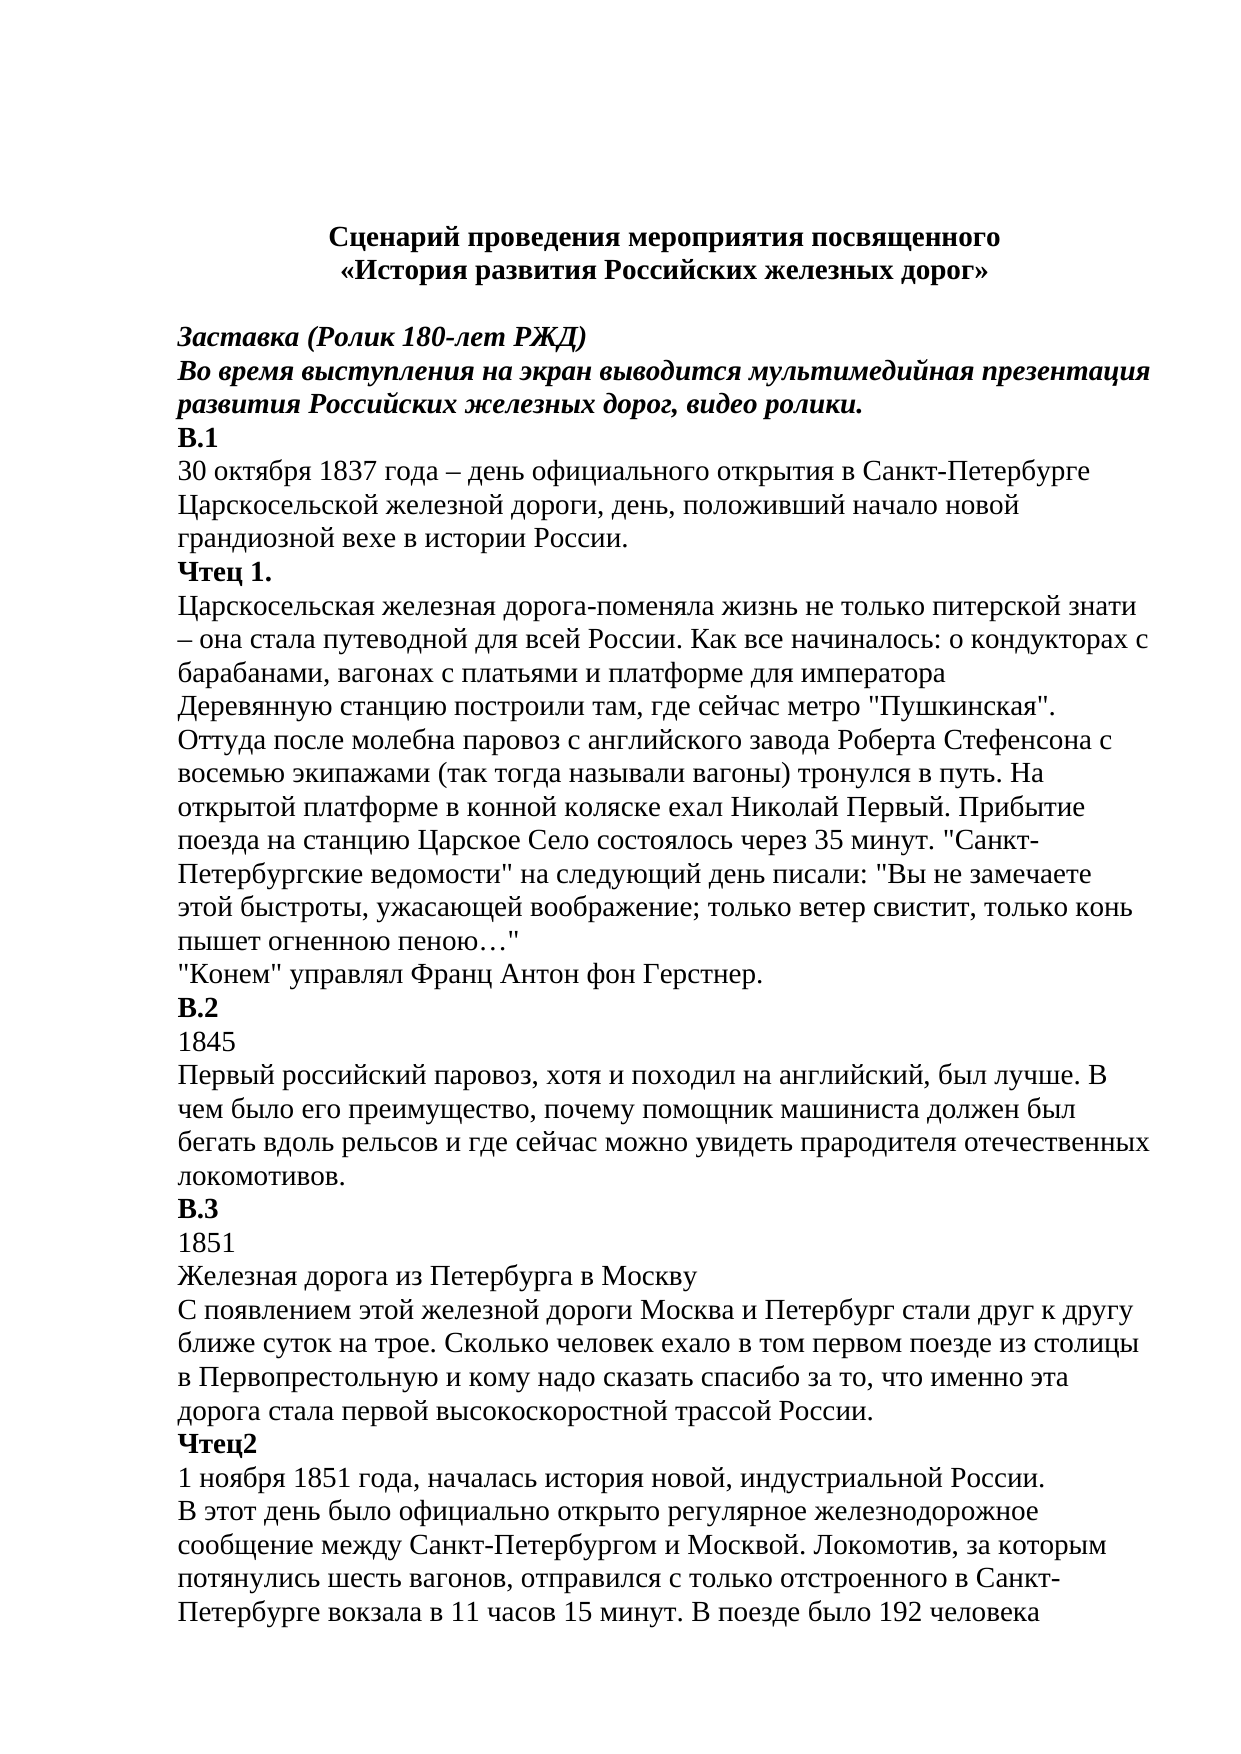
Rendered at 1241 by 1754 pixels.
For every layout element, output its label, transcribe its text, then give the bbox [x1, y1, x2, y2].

text С появлением этой железной дороги Москва и Петербург стали друг к другу ближе суток на трое. Сколько человек ехало в том первом поезде из столицы в Первопрестольную и кому надо сказать спасибо за то, что именно эта дорога стала первой высокоскоростной трассой России. [177, 1292, 1152, 1426]
text В.3 [177, 1191, 1152, 1225]
text 1845 [177, 1024, 1152, 1057]
text Железная дорога из Петербурга в Москву [177, 1258, 1152, 1292]
text В этот день было официально открыто регулярное железнодорожное сообщение между Санкт-Петербургом и Москвой. Локомотив, за которым потянулись шесть вагонов, отправился с только отстроенного в Санкт-Петербурге вокзала в 11 часов 15 минут. В поезде было 192 человека [177, 1493, 1152, 1627]
text Деревянную станцию построили там, где сейчас метро "Пушкинская". Оттуда после молебна паровоз с английского завода Роберта Стефенсона с восемью экипажами (так тогда называли вагоны) тронулся в путь. На открытой платформе в конной коляске ехал Николай Первый. Прибытие поезда на станцию Царское Село состоялось через 35 минут. "Санкт-Петербургские ведомости" на следующий день писали: "Вы не замечаете этой быстроты, ужасающей воображение; только ветер свистит, только конь пышет огненною пеною…" [177, 688, 1152, 957]
text В.2 [177, 990, 1152, 1024]
text Чтец 1. [177, 554, 1152, 588]
text 1 ноября 1851 года, началась история новой, индустриальной России. [177, 1460, 1152, 1493]
text Чтец2 [177, 1426, 1152, 1460]
text "Конем" управлял Франц Антон фон Герстнер. [177, 957, 1152, 990]
text Во время выступления на экран выводится мультимедийная презентация развития Российских железных дорог, видео ролики. [177, 353, 1152, 420]
text В.1 [177, 420, 1152, 453]
text «История развития Российских железных дорог» [177, 252, 1152, 286]
text Заставка (Ролик 180-лет РЖД) [177, 319, 1152, 353]
text Царскосельская железная дорога-поменяла жизнь не только питерской знати – она стала путеводной для всей России. Как все начиналось: о кондукторах с барабанами, вагонах с платьями и платформе для императора [177, 588, 1152, 688]
text Сценарий проведения мероприятия посвященного [177, 219, 1152, 252]
text 30 октября 1837 года – день официального открытия в Санкт-Петербурге Царскосельской железной дороги, день, положивший начало новой грандиозной вехе в истории России. [177, 453, 1152, 554]
text 1851 [177, 1225, 1152, 1258]
text Первый российский паровоз, хотя и походил на английский, был лучше. В чем было его преимущество, почему помощник машиниста должен был бегать вдоль рельсов и где сейчас можно увидеть прародителя отечественных локомотивов. [177, 1057, 1152, 1191]
